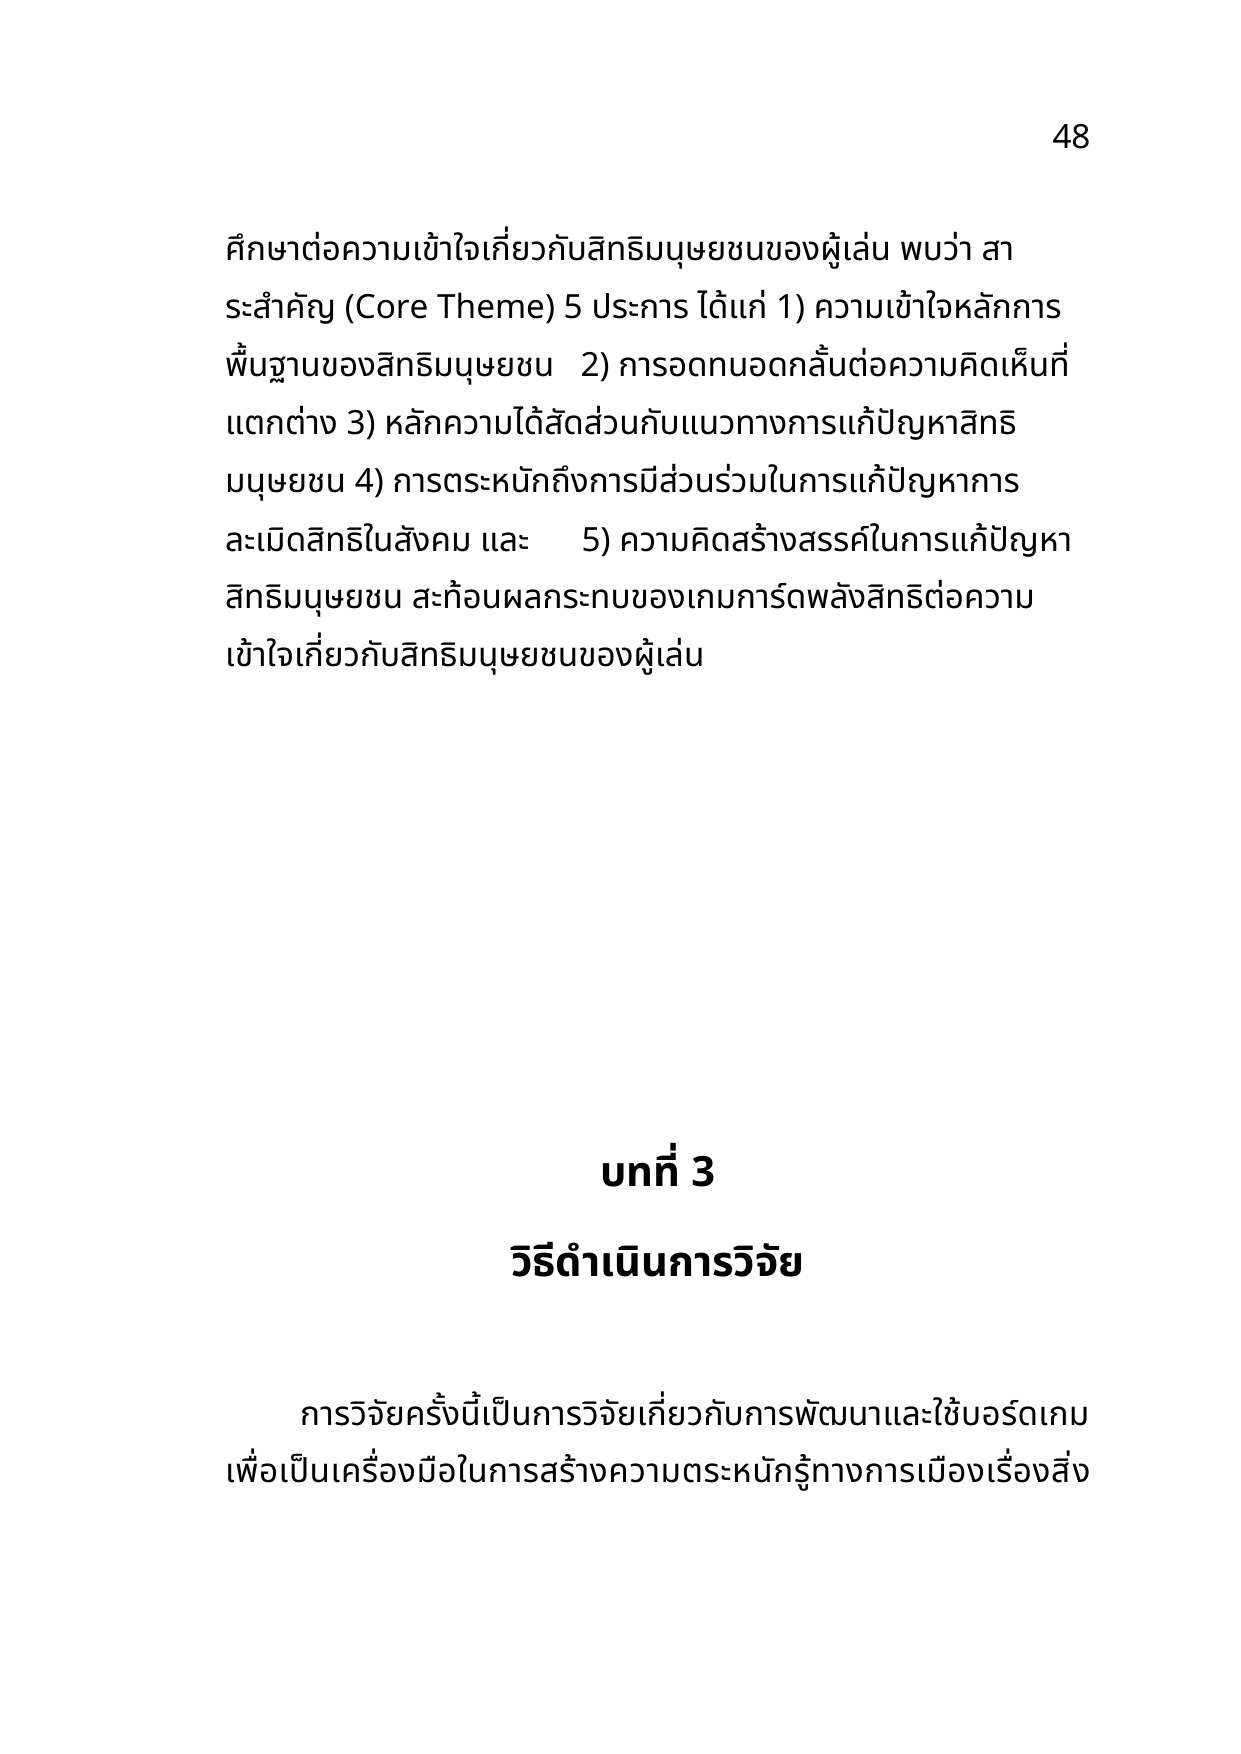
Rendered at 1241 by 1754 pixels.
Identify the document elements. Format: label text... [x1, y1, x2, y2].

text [225, 225, 1090, 682]
text วิธีดำเนินการวิจัย [225, 1232, 1090, 1295]
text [225, 1389, 1090, 1498]
text บทที่ 3 [225, 1142, 1090, 1206]
